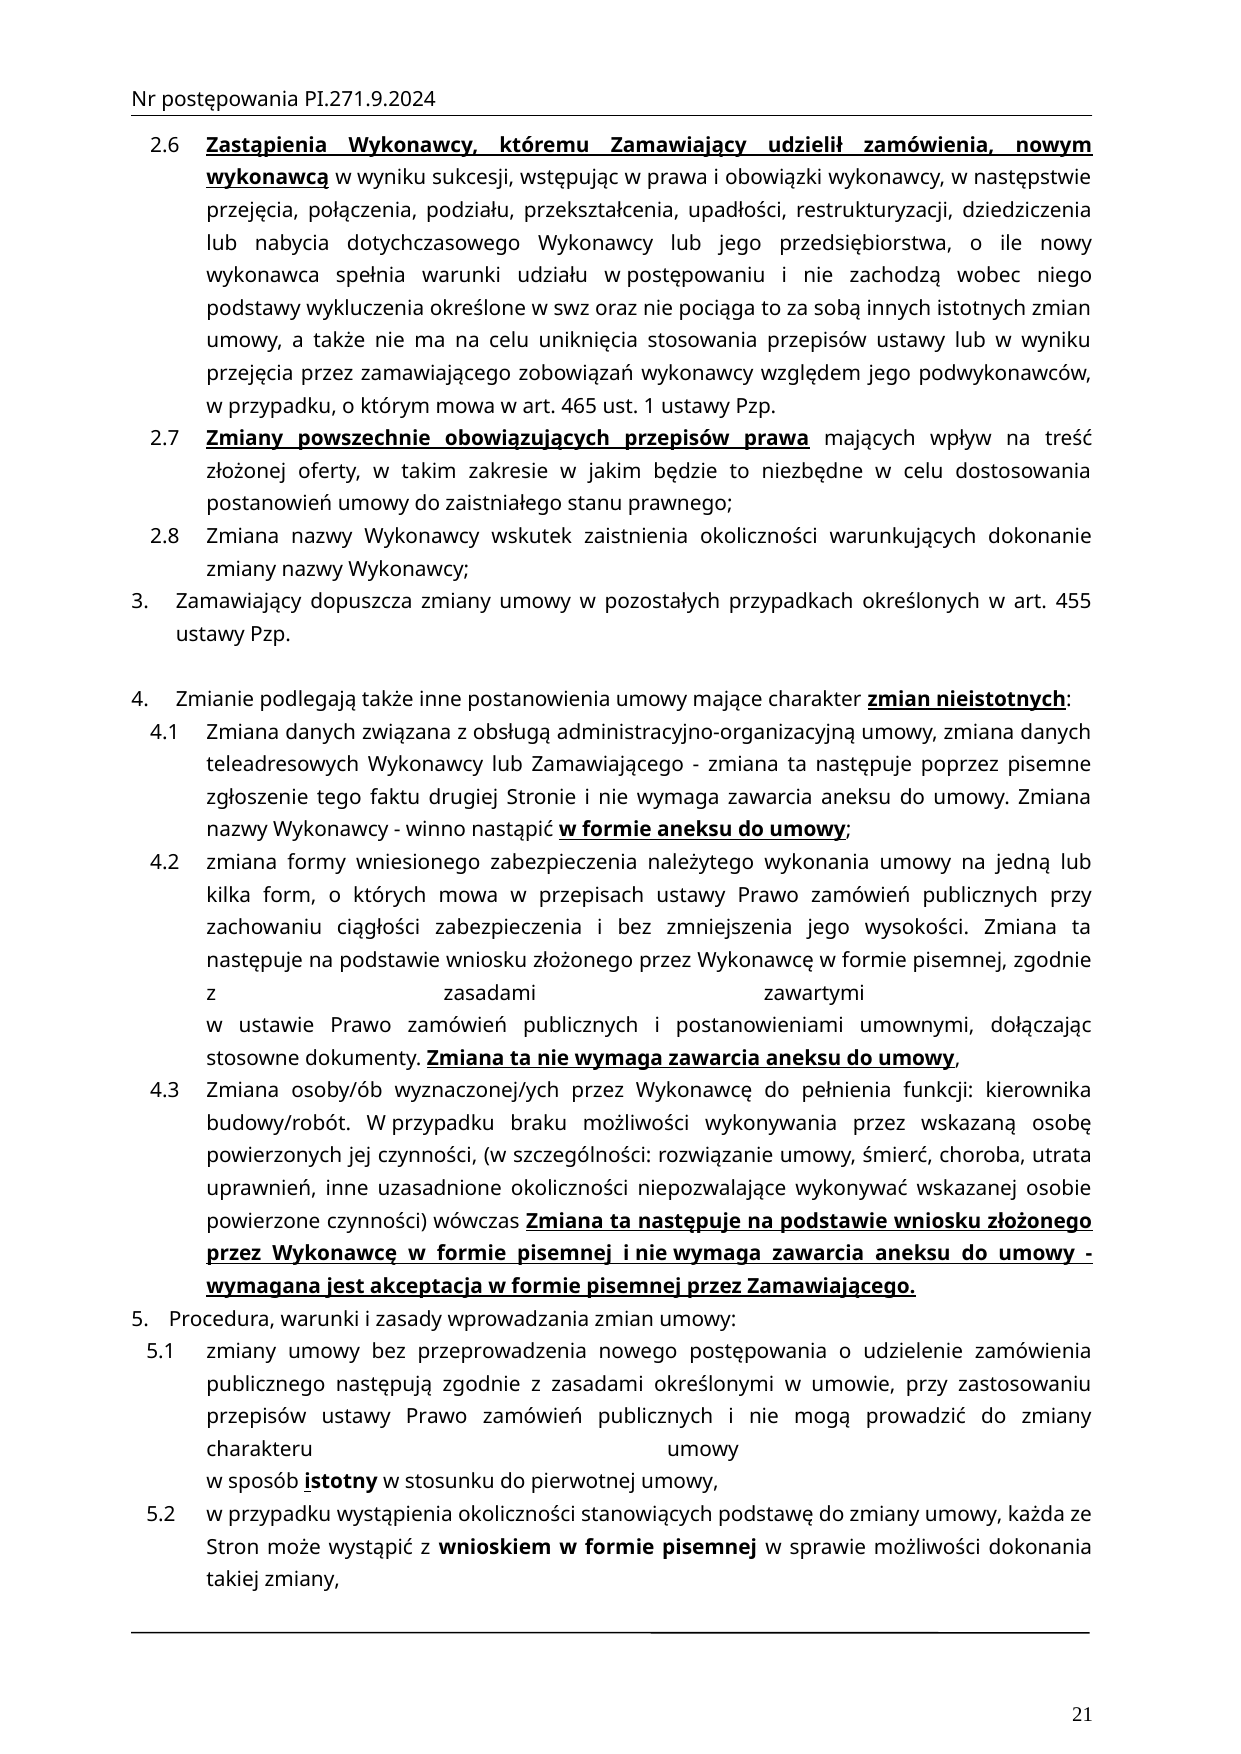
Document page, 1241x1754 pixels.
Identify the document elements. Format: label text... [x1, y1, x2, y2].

list Zmiana nazwy Wykonawcy wskutek zaistnienia okoliczności warunkujących dokonanie zmiany nazwy Wykonawcy; [150, 521, 1092, 582]
list Zmiana danych związana z obsługą administracyjno-organizacyjną umowy, zmiana danych teleadresowych Wykonawcy lub Zamawiającego - zmiana ta następuje poprzez pisemne zgłoszenie tego faktu drugiej Stronie i nie wymaga zawarcia aneksu do umowy. Zmiana nazwy Wykonawcy - winno nastąpić w formie aneksu do umowy; [150, 717, 1092, 843]
list Zmiany powszechnie obowiązujących przepisów prawa mających wpływ na treść złożonej oferty, w takim zakresie w jakim będzie to niezbędne w celu dostosowania postanowień umowy do zaistniałego stanu prawnego; [150, 423, 1092, 517]
list Zmianie podlegają także inne postanowienia umowy mające charakter zmian nieistotnych: [131, 684, 1092, 713]
list Zmiana osoby/ób wyznaczonej/ych przez Wykonawcę do pełnienia funkcji: kierownika budowy/robót. W przypadku braku możliwości wykonywania przez wskazaną osobę powierzonych jej czynności, (w szczególności: rozwiązanie umowy, śmierć, choroba, utrata uprawnień, inne uzasadnione okoliczności niepozwalające wykonywać wskazanej osobie powierzone czynności) wówczas Zmiana ta następuje na podstawie wniosku złożonego przez Wykonawcę w formie pisemnej i nie wymaga zawarcia aneksu do umowy - wymagana jest akceptacja w formie pisemnej przez Zamawiającego. [150, 1075, 1092, 1299]
list Procedura, warunki i zasady wprowadzania zmian umowy: [131, 1304, 1092, 1332]
list zmiana formy wniesionego zabezpieczenia należytego wykonania umowy na jedną lub kilka form, o których mowa w przepisach ustawy Prawo zamówień publicznych przy zachowaniu ciągłości zabezpieczenia i bez zmniejszenia jego wysokości. Zmiana ta następuje na podstawie wniosku złożonego przez Wykonawcę w formie pisemnej, zgodnie z zasadami zawartymi w ustawie Prawo zamówień publicznych i postanowieniami umownymi, dołączając stosowne dokumenty. Zmiana ta nie wymaga zawarcia aneksu do umowy, [150, 847, 1092, 1071]
list w przypadku wystąpienia okoliczności stanowiących podstawę do zmiany umowy, każda ze Stron może wystąpić z wnioskiem w formie pisemnej w sprawie możliwości dokonania takiej zmiany, [146, 1499, 1092, 1593]
list Zamawiający dopuszcza zmiany umowy w pozostałych przypadkach określonych w art. 455 ustawy Pzp. [131, 586, 1092, 647]
list Zastąpienia Wykonawcy, któremu Zamawiający udzielił zamówienia, nowym wykonawcą w wyniku sukcesji, wstępując w prawa i obowiązki wykonawcy, w następstwie przejęcia, połączenia, podziału, przekształcenia, upadłości, restrukturyzacji, dziedziczenia lub nabycia dotychczasowego Wykonawcy lub jego przedsiębiorstwa, o ile nowy wykonawca spełnia warunki udziału w postępowaniu i nie zachodzą wobec niego podstawy wykluczenia określone w swz oraz nie pociąga to za sobą innych istotnych zmian umowy, a także nie ma na celu uniknięcia stosowania przepisów ustawy lub w wyniku przejęcia przez zamawiającego zobowiązań wykonawcy względem jego podwykonawców, w przypadku, o którym mowa w art. 465 ust. 1 ustawy Pzp. [150, 130, 1092, 419]
list zmiany umowy bez przeprowadzenia nowego postępowania o udzielenie zamówienia publicznego następują zgodnie z zasadami określonymi w umowie, przy zastosowaniu przepisów ustawy Prawo zamówień publicznych i nie mogą prowadzić do zmiany charakteru umowy w sposób istotny w stosunku do pierwotnej umowy, [146, 1336, 1092, 1495]
